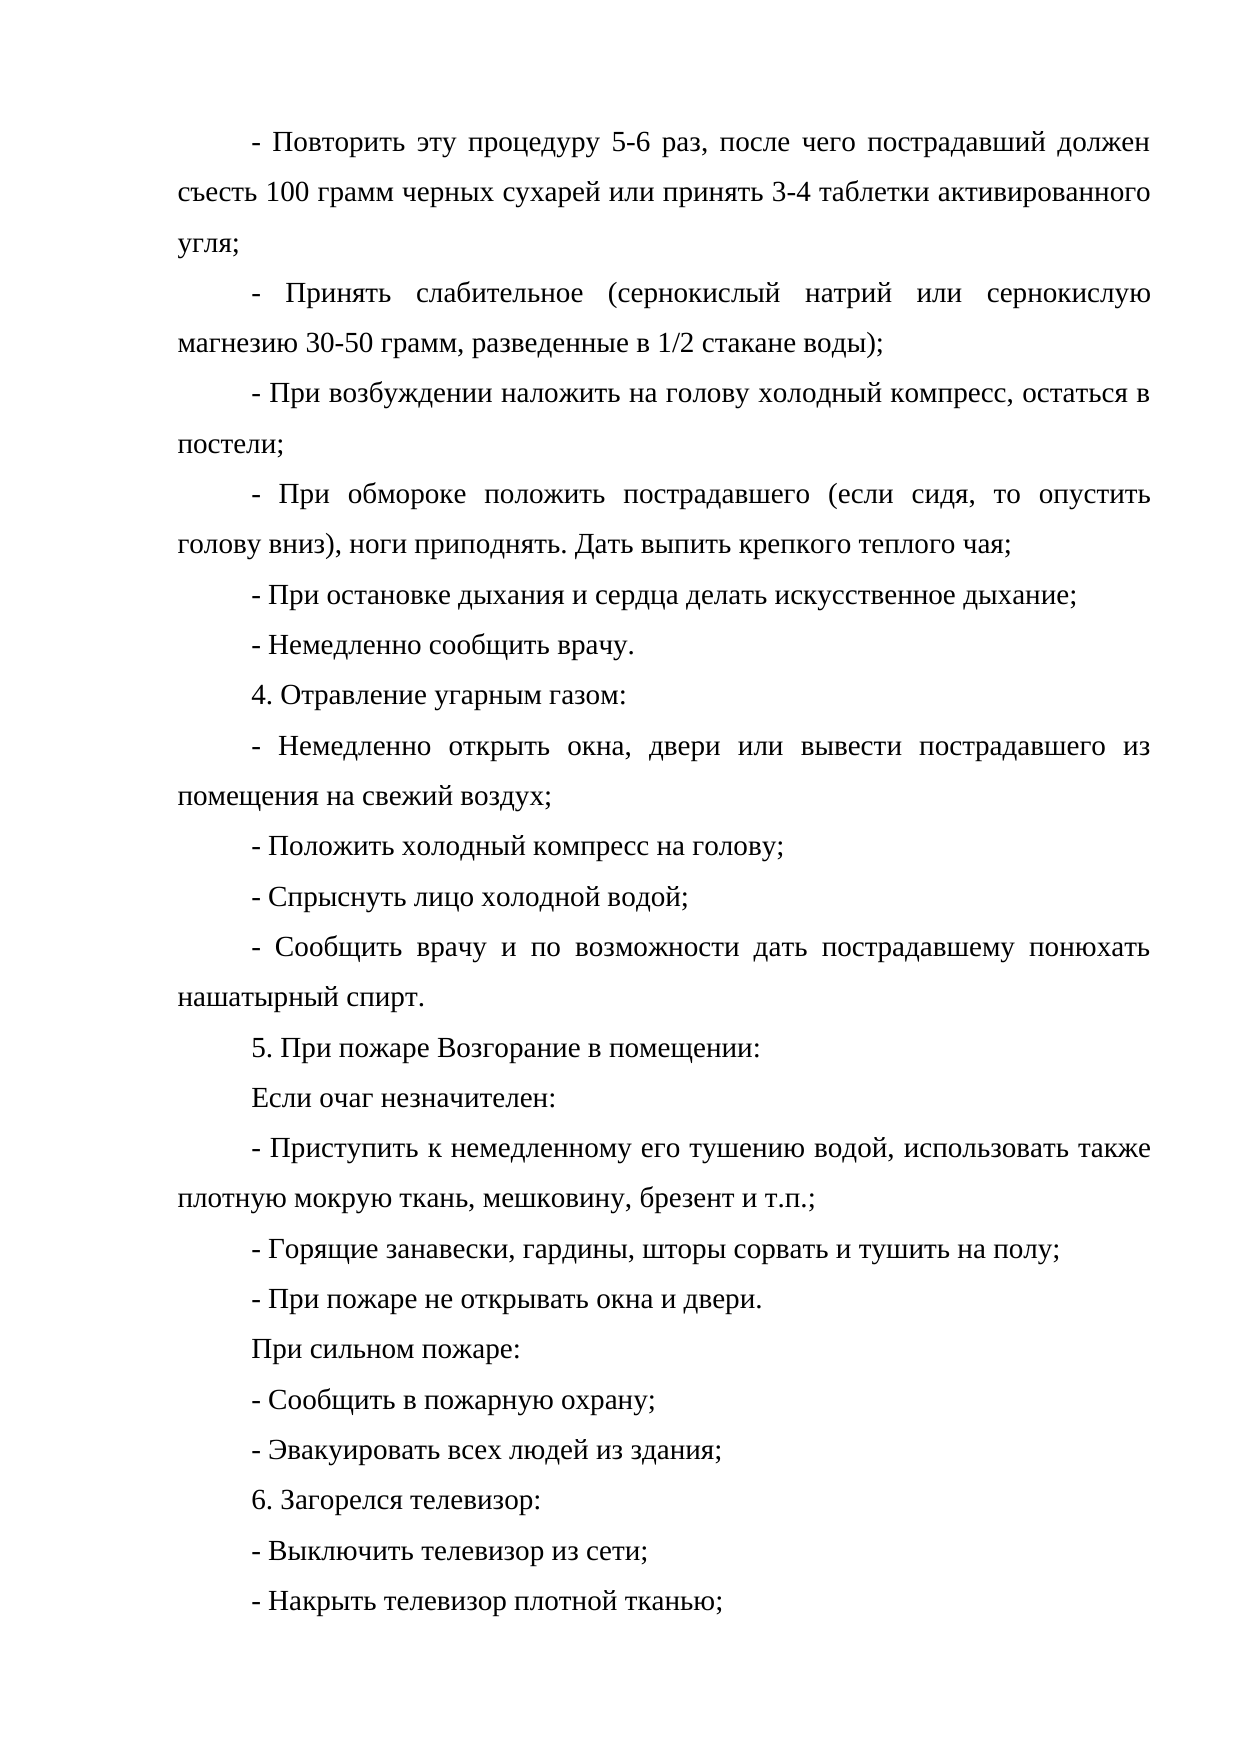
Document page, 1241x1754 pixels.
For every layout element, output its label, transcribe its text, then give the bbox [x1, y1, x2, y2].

text - Положить холодный компресс на голову; [177, 828, 1152, 862]
text - Выключить телевизор из сети; [177, 1533, 1152, 1566]
text При сильном пожаре: [177, 1332, 1152, 1365]
text - Эвакуировать всех людей из здания; [177, 1432, 1152, 1466]
text - Сообщить врачу и по возможности дать пострадавшему понюхать нашатырный спирт. [177, 929, 1152, 1013]
text - Немедленно сообщить врачу. [177, 627, 1152, 661]
text - Приступить к немедленному его тушению водой, использовать также плотную мокрую ткань, мешковину, брезент и т.п.; [177, 1130, 1152, 1214]
text 5. При пожаре Возгорание в помещении: [177, 1030, 1152, 1063]
text - При возбуждении наложить на голову холодный компресс, остаться в постели; [177, 376, 1152, 459]
text - Повторить эту процедуру 5-6 раз, после чего пострадавший должен съесть 100 грамм черных сухарей или принять 3-4 таблетки активированного угля; [177, 124, 1152, 258]
text - Сообщить в пожарную охрану; [177, 1382, 1152, 1415]
text 4. Отравление угарным газом: [177, 677, 1152, 711]
text - Немедленно открыть окна, двери или вывести пострадавшего из помещения на свежий воздух; [177, 728, 1152, 812]
text Если очаг незначителен: [177, 1080, 1152, 1113]
text - Спрыснуть лицо холодной водой; [177, 879, 1152, 912]
text - При пожаре не открывать окна и двери. [177, 1281, 1152, 1315]
text - При обмороке положить пострадавшего (если сидя, то опустить голову вниз), ноги приподнять. Дать выпить крепкого теплого чая; [177, 476, 1152, 560]
text 6. Загорелся телевизор: [177, 1482, 1152, 1516]
text - Принять слабительное (сернокислый натрий или сернокислую магнезию 30-50 грамм, разведенные в 1/2 стакане воды); [177, 275, 1152, 359]
text - Накрыть телевизор плотной тканью; [177, 1583, 1152, 1617]
text - Горящие занавески, гардины, шторы сорвать и тушить на полу; [177, 1231, 1152, 1264]
text - При остановке дыхания и сердца делать искусственное дыхание; [177, 577, 1152, 610]
